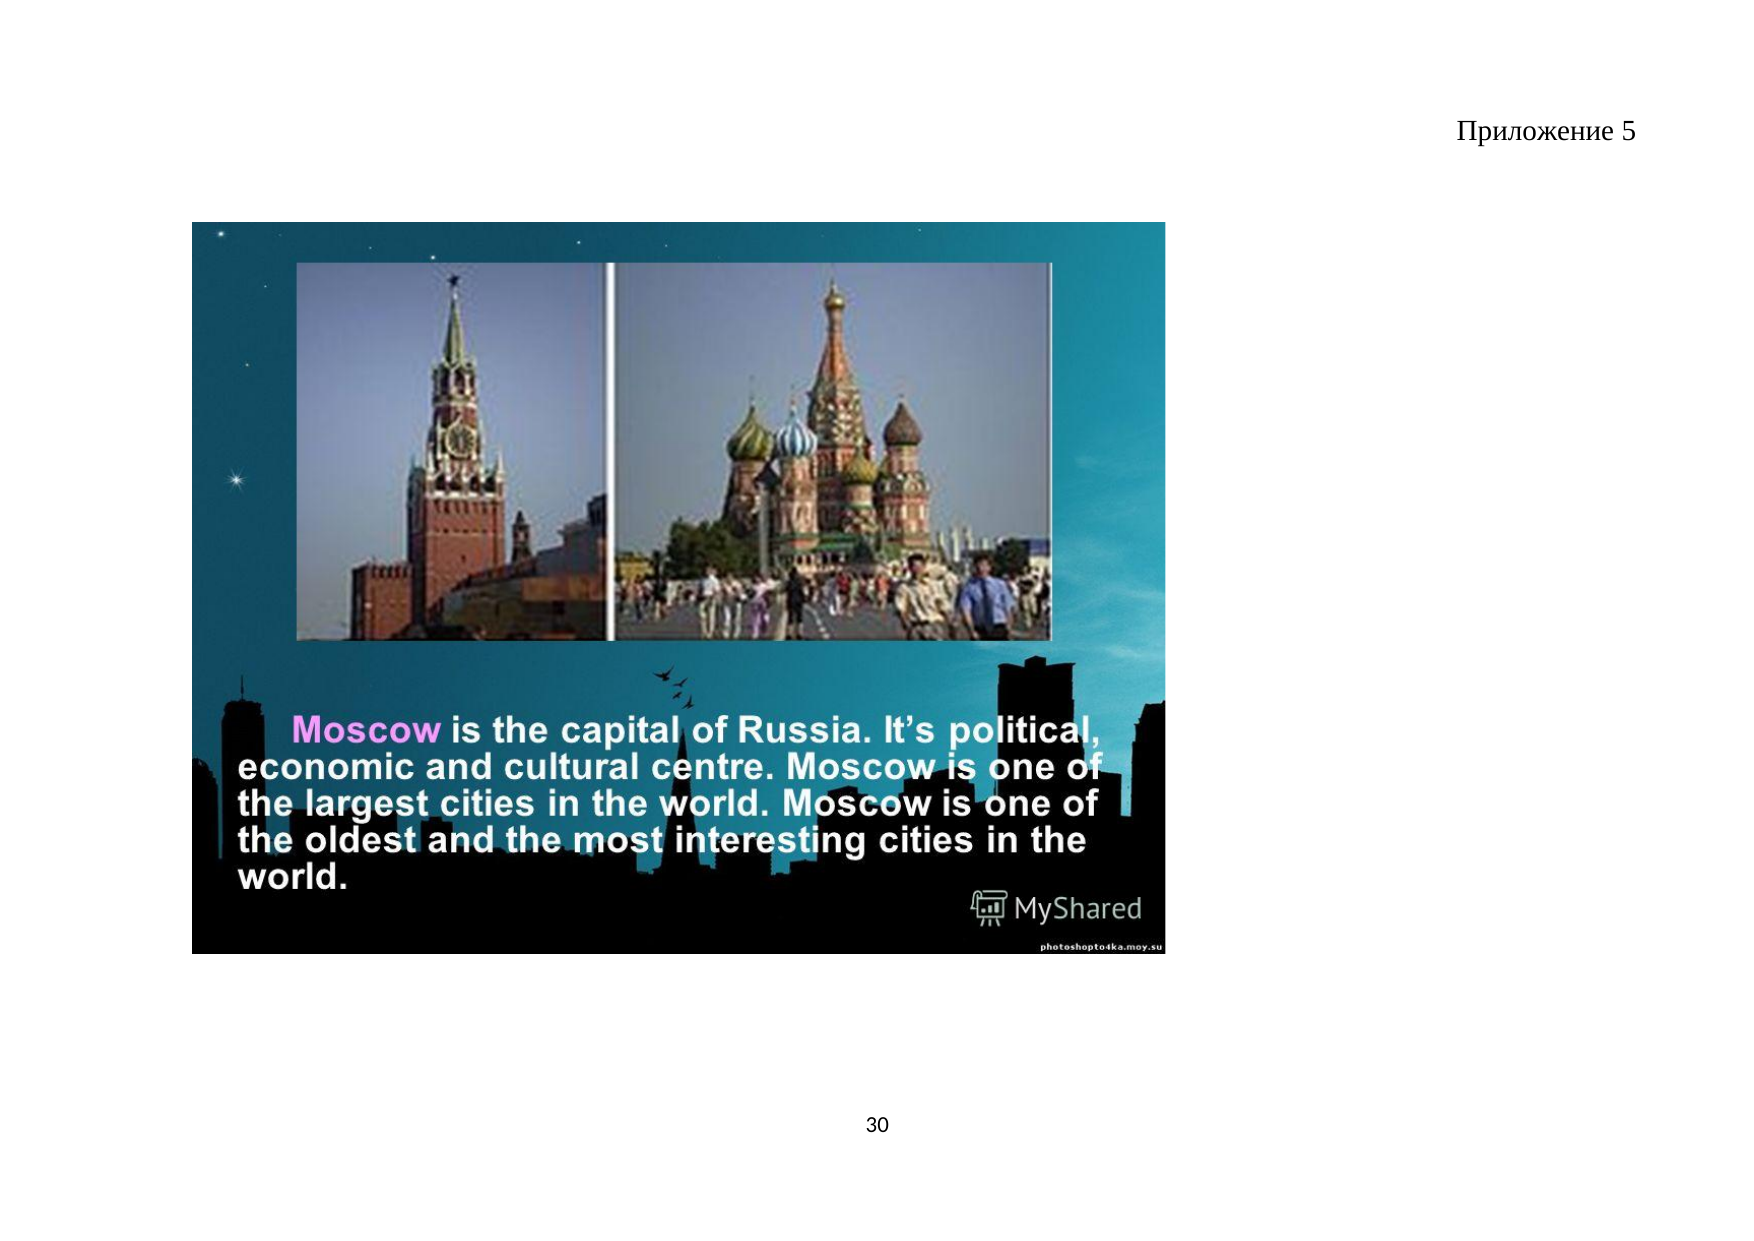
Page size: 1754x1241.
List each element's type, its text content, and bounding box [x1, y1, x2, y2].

picture [192, 222, 1166, 954]
text Приложение 5 [118, 113, 1636, 147]
